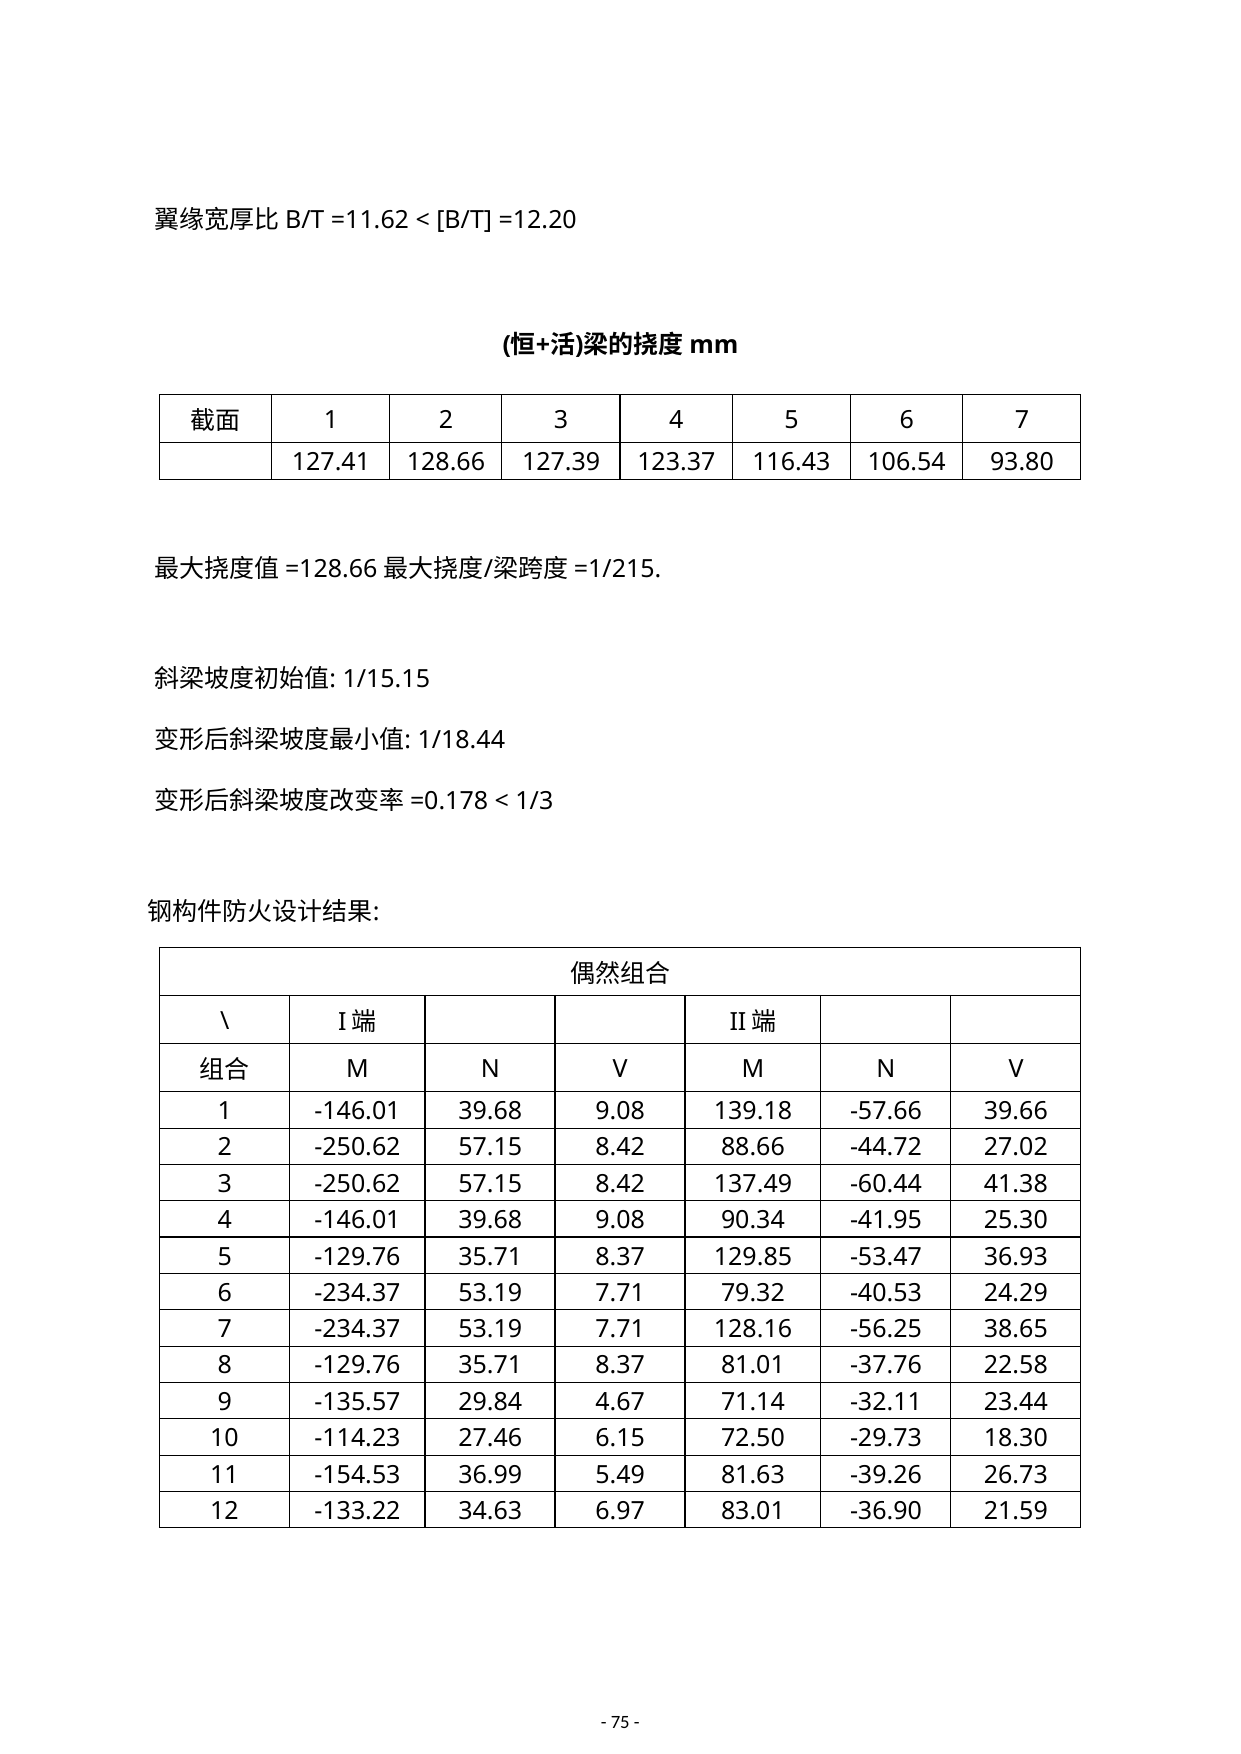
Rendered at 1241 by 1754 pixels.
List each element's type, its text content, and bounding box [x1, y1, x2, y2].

text 斜梁坡度初始值: 1/15.15 [148, 653, 1093, 700]
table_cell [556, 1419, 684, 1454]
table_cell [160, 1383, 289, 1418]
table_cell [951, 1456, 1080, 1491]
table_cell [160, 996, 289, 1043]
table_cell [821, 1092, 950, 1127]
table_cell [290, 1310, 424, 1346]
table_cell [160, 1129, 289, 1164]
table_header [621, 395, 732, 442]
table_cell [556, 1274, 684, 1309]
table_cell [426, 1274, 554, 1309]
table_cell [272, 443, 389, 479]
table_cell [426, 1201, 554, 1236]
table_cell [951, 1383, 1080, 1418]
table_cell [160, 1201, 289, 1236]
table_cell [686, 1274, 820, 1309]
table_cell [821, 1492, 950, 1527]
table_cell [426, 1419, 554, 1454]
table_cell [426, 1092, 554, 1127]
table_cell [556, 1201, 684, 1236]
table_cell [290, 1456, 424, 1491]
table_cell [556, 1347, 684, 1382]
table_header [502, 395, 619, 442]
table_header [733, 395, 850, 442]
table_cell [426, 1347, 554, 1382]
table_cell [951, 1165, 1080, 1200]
text 钢构件防火设计结果: [148, 886, 1093, 933]
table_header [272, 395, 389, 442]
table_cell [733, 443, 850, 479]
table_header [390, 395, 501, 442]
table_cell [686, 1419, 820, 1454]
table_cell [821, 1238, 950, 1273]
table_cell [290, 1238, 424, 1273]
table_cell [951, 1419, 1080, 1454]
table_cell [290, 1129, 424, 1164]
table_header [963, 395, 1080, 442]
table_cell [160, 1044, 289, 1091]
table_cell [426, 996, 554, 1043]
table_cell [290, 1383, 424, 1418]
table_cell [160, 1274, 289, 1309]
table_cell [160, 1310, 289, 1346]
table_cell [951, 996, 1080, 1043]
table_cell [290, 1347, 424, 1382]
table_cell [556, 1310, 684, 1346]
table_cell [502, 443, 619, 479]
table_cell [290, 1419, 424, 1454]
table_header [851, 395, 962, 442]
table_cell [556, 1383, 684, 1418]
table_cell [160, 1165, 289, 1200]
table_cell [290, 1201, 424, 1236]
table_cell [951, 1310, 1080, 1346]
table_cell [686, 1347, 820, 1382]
text 最大挠度值 =128.66 最大挠度/梁跨度 =1/215. [148, 543, 1093, 590]
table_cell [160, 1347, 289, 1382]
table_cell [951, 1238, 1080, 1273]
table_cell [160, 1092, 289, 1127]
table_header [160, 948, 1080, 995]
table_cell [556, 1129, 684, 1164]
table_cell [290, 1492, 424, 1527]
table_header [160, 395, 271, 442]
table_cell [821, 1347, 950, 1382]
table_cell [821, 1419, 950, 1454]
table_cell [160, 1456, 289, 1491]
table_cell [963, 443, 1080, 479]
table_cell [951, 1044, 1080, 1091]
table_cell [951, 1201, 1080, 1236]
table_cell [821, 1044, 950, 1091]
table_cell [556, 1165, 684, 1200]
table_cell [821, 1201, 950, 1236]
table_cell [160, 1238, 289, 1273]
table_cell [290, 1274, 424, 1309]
text 翼缘宽厚比 B/T =11.62 < [B/T] =12.20 [148, 194, 1093, 241]
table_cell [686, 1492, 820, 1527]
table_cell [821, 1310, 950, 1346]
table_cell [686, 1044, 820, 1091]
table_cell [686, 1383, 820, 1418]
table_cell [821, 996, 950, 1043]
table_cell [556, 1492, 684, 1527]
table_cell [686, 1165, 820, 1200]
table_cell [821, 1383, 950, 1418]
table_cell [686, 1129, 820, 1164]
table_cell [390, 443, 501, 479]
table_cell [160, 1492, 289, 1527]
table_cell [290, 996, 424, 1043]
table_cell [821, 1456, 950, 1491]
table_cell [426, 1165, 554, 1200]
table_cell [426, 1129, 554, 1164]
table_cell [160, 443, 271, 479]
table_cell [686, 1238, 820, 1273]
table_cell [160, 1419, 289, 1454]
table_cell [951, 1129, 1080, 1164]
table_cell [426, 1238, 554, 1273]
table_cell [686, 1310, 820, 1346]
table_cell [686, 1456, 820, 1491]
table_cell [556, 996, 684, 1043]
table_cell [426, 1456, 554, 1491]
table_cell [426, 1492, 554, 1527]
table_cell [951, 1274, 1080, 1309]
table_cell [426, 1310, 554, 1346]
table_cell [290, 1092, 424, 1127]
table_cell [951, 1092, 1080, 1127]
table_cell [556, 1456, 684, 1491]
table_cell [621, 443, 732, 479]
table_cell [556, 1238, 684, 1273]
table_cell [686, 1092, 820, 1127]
text 变形后斜梁坡度最小值: 1/18.44 [148, 714, 1093, 761]
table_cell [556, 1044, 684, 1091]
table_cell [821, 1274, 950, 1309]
text (恒+活)梁的挠度 mm [148, 319, 1093, 366]
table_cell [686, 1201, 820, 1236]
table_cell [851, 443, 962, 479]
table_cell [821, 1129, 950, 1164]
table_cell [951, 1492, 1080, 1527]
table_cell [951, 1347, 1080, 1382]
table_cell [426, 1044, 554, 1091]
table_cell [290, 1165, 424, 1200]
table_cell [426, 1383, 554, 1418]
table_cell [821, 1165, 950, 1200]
text 变形后斜梁坡度改变率 =0.178 < 1/3 [148, 775, 1093, 822]
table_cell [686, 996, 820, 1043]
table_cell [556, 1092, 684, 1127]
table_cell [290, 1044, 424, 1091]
